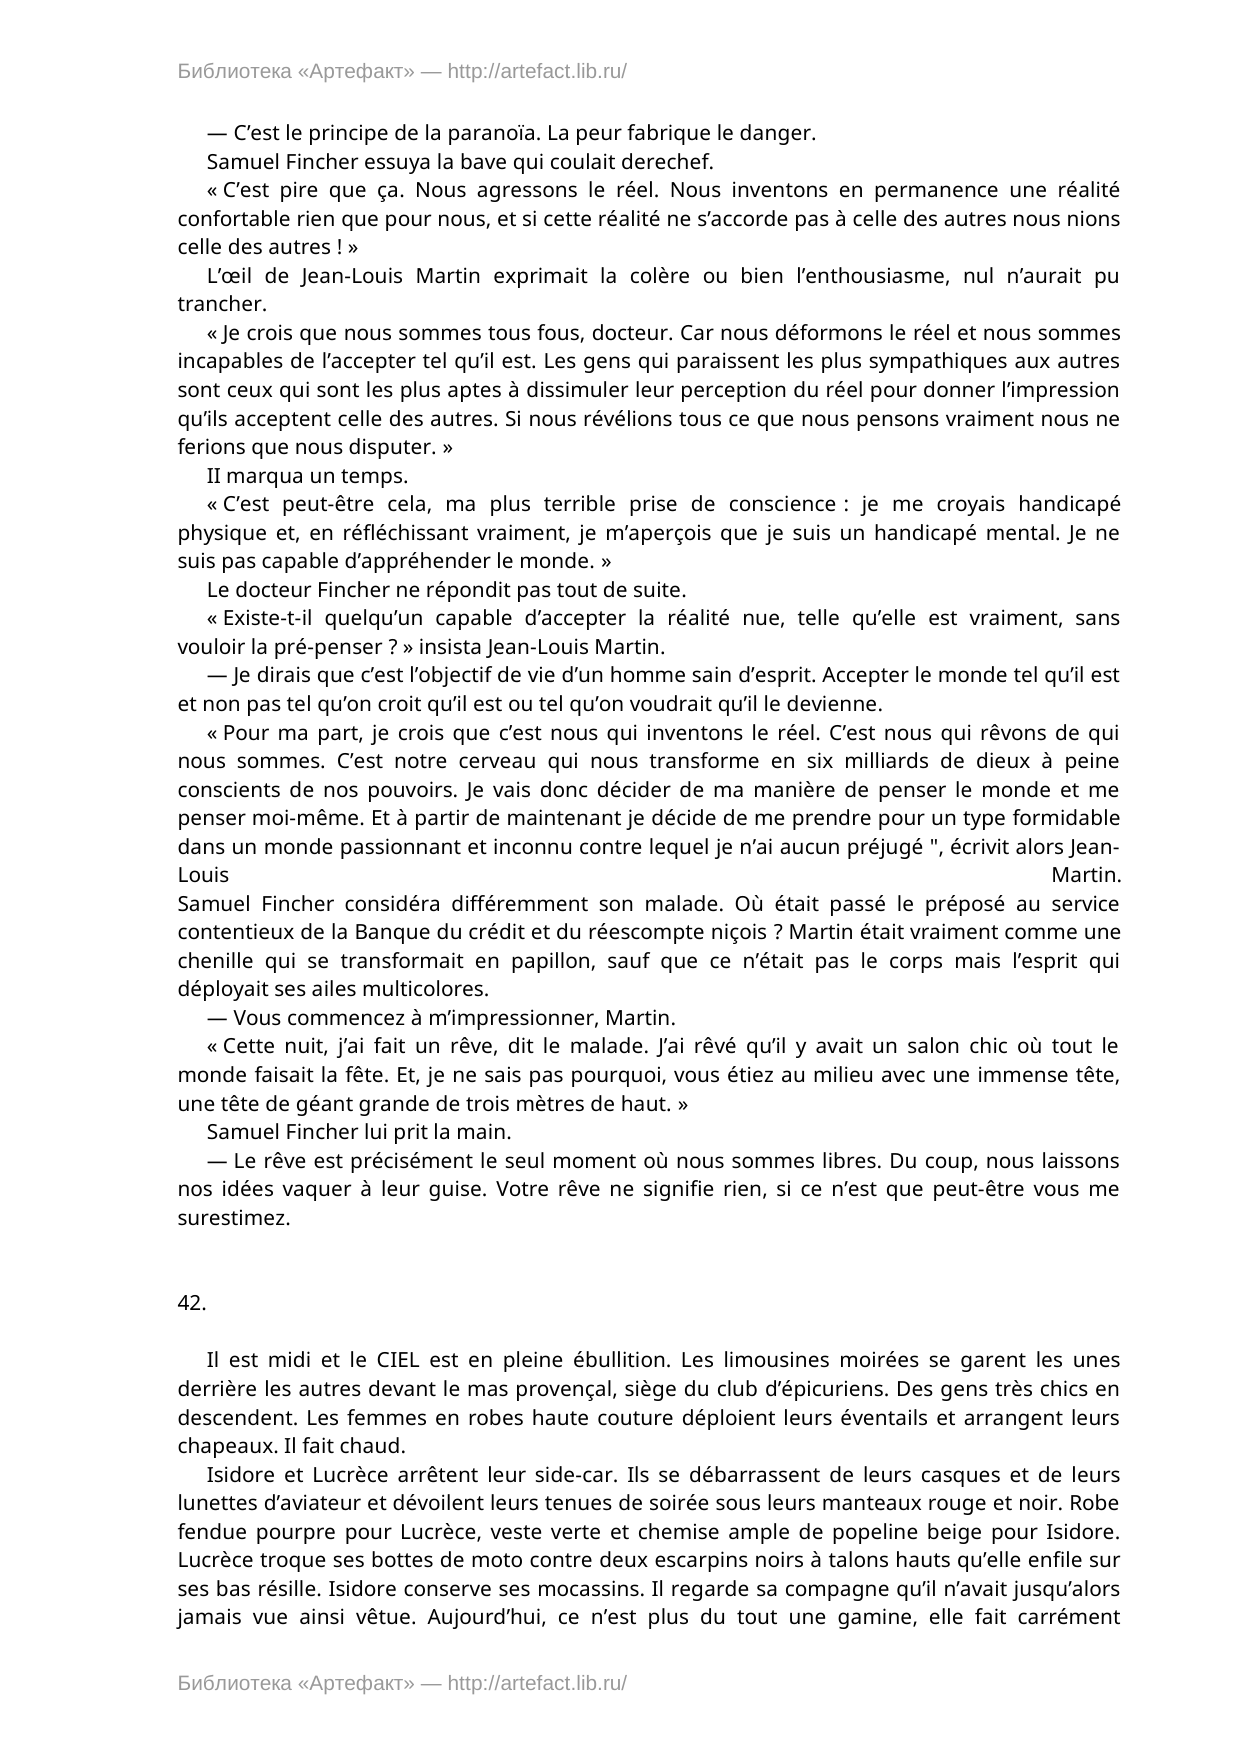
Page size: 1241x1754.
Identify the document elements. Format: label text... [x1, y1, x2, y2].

text — C’est le principe de la paranoïa. La peur fabrique le danger. [177, 118, 1122, 147]
text II marqua un temps. [177, 461, 1122, 489]
text « C’est pire que ça. Nous agressons le réel. Nous inventons en permanence une réalité confortable rien que pour nous, et si cette réalité ne s’accorde pas à celle des autres nous nions celle des autres ! » [177, 175, 1122, 261]
text Samuel Fincher essuya la bave qui coulait derechef. [177, 147, 1122, 175]
text — Le rêve est précisément le seul moment où nous sommes libres. Du coup, nous laissons nos idées vaquer à leur guise. Votre rêve ne signifie rien, si ce n’est que peut-être vous me surestimez. [177, 1146, 1122, 1231]
text « Cette nuit, j’ai fait un rêve, dit le malade. J’ai rêvé qu’il y avait un salon chic où tout le monde faisait la fête. Et, je ne sais pas pourquoi, vous étiez au milieu avec une immense tête, une tête de géant grande de trois mètres de haut. » [177, 1031, 1122, 1117]
text Il est midi et le CIEL est en pleine ébullition. Les limousines moirées se garent les unes derrière les autres devant le mas provençal, siège du club d’épicuriens. Des gens très chics en descendent. Les femmes en robes haute couture déploient leurs éventails et arrangent leurs chapeaux. Il fait chaud. [177, 1345, 1122, 1459]
text — Vous commencez à m’impressionner, Martin. [177, 1003, 1122, 1031]
text « Pour ma part, je crois que c’est nous qui inventons le réel. C’est nous qui rêvons de qui nous sommes. C’est notre cerveau qui nous transforme en six milliards de dieux à peine conscients de nos pouvoirs. Je vais donc décider de ma manière de penser le monde et me penser moi-même. Et à partir de maintenant je décide de me prendre pour un type formidable dans un monde passionnant et inconnu contre lequel je n’ai aucun préjugé ", écrivit alors Jean-Louis Martin. Samuel Fincher considéra différemment son malade. Où était passé le préposé au service contentieux de la Banque du crédit et du réescompte niçois ? Martin était vraiment comme une chenille qui se transformait en papillon, sauf que ce n’était pas le corps mais l’esprit qui déployait ses ailes multicolores. [177, 717, 1122, 1003]
text « Je crois que nous sommes tous fous, docteur. Car nous déformons le réel et nous sommes incapables de l’accepter tel qu’il est. Les gens qui paraissent les plus sympathiques aux autres sont ceux qui sont les plus aptes à dissimuler leur perception du réel pour donner l’impression qu’ils acceptent celle des autres. Si nous révélions tous ce que nous pensons vraiment nous ne ferions que nous disputer. » [177, 318, 1122, 461]
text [177, 1459, 1122, 1631]
text L’œil de Jean-Louis Martin exprimait la colère ou bien l’enthousiasme, nul n’aurait pu trancher. [177, 261, 1122, 318]
text Le docteur Fincher ne répondit pas tout de suite. [177, 575, 1122, 603]
text Samuel Fincher lui prit la main. [177, 1117, 1122, 1146]
text 42. [177, 1288, 1122, 1317]
text — Je dirais que c’est l’objectif de vie d’un homme sain d’esprit. Accepter le monde tel qu’il est et non pas tel qu’on croit qu’il est ou tel qu’on voudrait qu’il le devienne. [177, 660, 1122, 717]
text « Existe-t-il quelqu’un capable d’accepter la réalité nue, telle qu’elle est vraiment, sans vouloir la pré-penser ? » insista Jean-Louis Martin. [177, 603, 1122, 660]
text « C’est peut-être cela, ma plus terrible prise de conscience : je me croyais handicapé physique et, en réfléchissant vraiment, je m’aperçois que je suis un handicapé mental. Je ne suis pas capable d’appréhender le monde. » [177, 489, 1122, 575]
